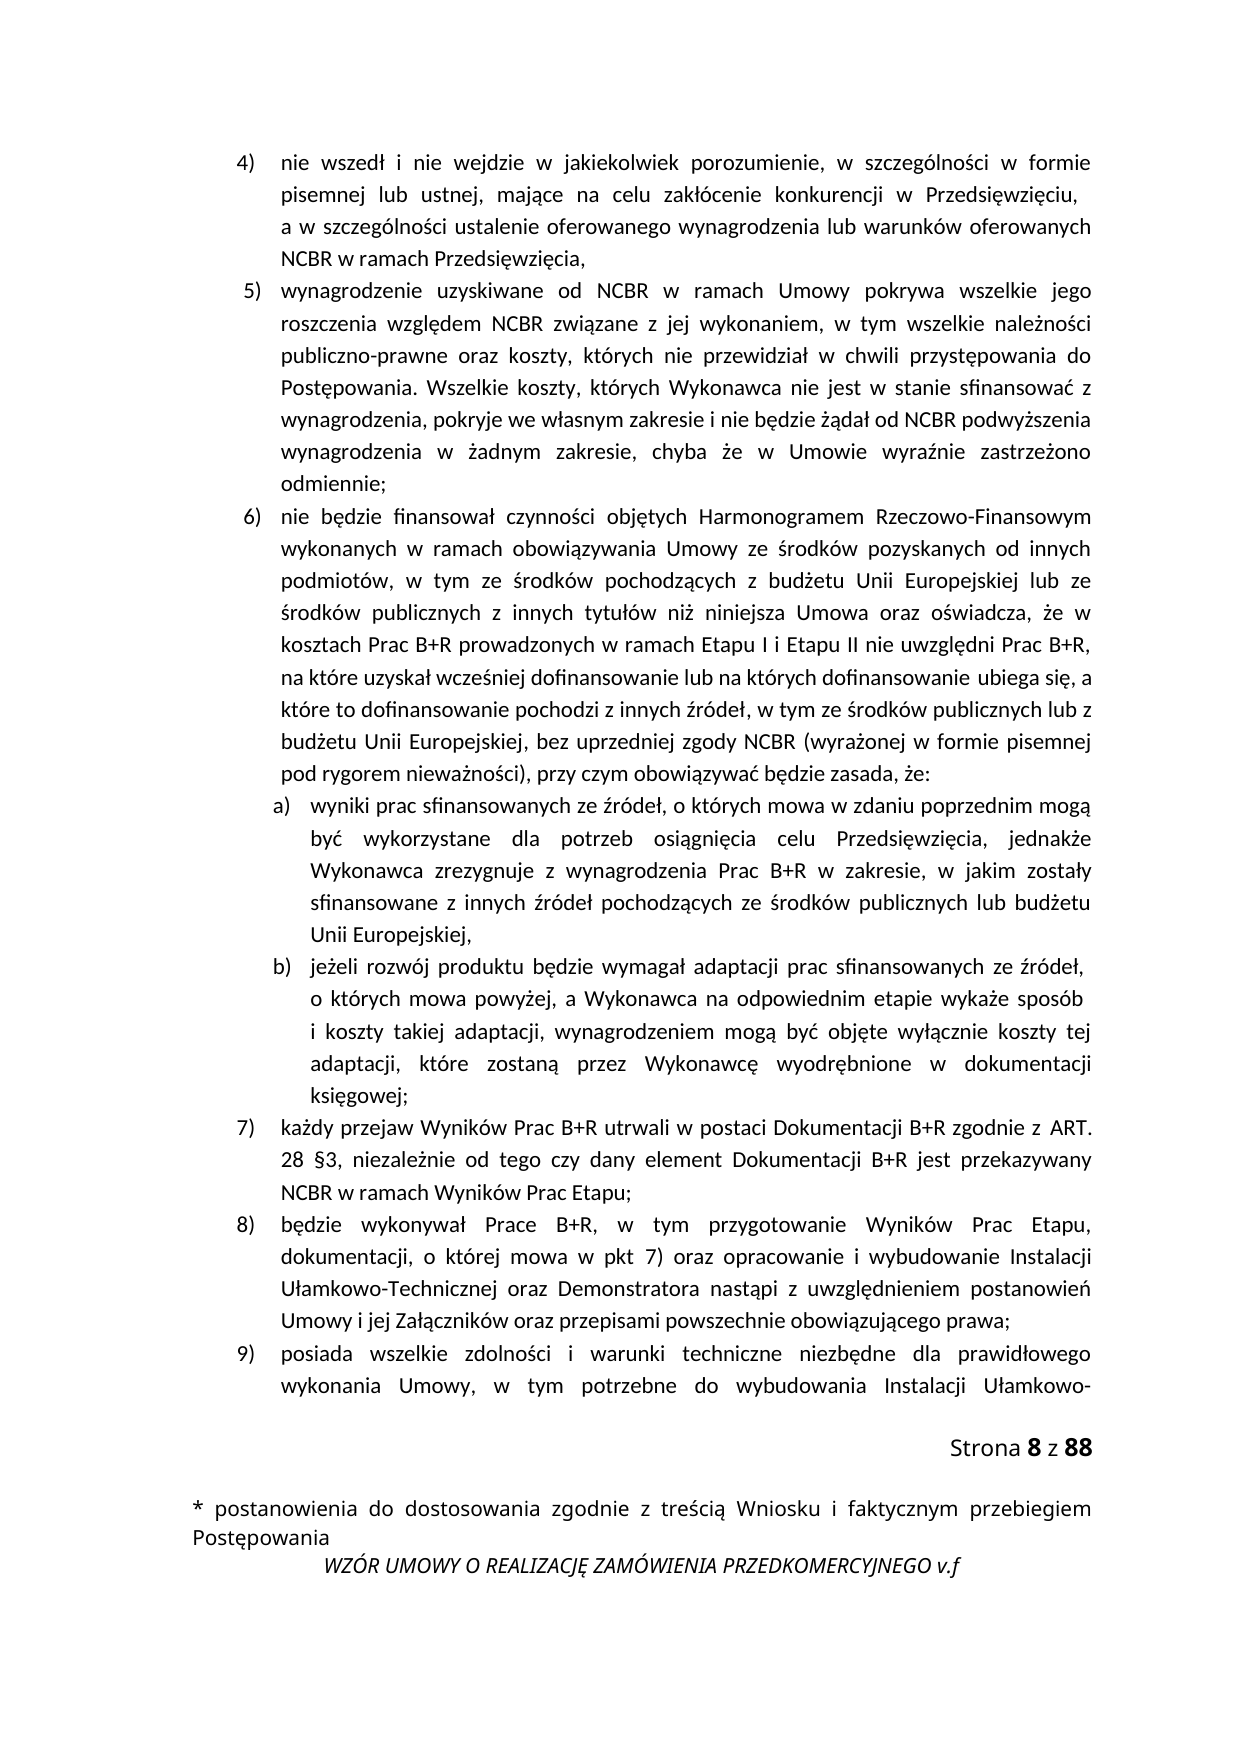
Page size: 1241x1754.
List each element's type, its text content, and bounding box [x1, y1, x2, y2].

list każdy przejaw Wyników Prac B+R utrwali w postaci Dokumentacji B+R zgodnie z ART. 28 §3, niezależnie od tego czy dany element Dokumentacji B+R jest przekazywany NCBR w ramach Wyników Prac Etapu; [236, 1113, 1093, 1206]
list nie wszedł i nie wejdzie w jakiekolwiek porozumienie, w szczególności w formie pisemnej lub ustnej, mające na celu zakłócenie konkurencji w Przedsięwzięciu, a w szczególności ustalenie oferowanego wynagrodzenia lub warunków oferowanych NCBR w ramach Przedsięwzięcia, [236, 148, 1093, 272]
list jeżeli rozwój produktu będzie wymagał adaptacji prac sfinansowanych ze źródeł, o których mowa powyżej, a Wykonawca na odpowiednim etapie wykaże sposób i koszty takiej adaptacji, wynagrodzeniem mogą być objęte wyłącznie koszty tej adaptacji, które zostaną przez Wykonawcę wyodrębnione w dokumentacji księgowej; [273, 952, 1093, 1109]
list nie będzie finansował czynności objętych Harmonogramem Rzeczowo-Finansowym wykonanych w ramach obowiązywania Umowy ze środków pozyskanych od innych podmiotów, w tym ze środków pochodzących z budżetu Unii Europejskiej lub ze środków publicznych z innych tytułów niż niniejsza Umowa oraz oświadcza, że w kosztach Prac B+R prowadzonych w ramach Etapu I i Etapu II nie uwzględni Prac B+R, na które uzyskał wcześniej dofinansowanie lub na których dofinansowanie ubiega się, a które to dofinansowanie pochodzi z innych źródeł, w tym ze środków publicznych lub z budżetu Unii Europejskiej, bez uprzedniej zgody NCBR (wyrażonej w formie pisemnej pod rygorem nieważności), przy czym obowiązywać będzie zasada, że: [243, 502, 1093, 787]
list będzie wykonywał Prace B+R, w tym przygotowanie Wyników Prac Etapu, dokumentacji, o której mowa w pkt 7) oraz opracowanie i wybudowanie Instalacji Ułamkowo-Technicznej oraz Demonstratora nastąpi z uwzględnieniem postanowień Umowy i jej Załączników oraz przepisami powszechnie obowiązującego prawa; [236, 1210, 1093, 1334]
list wynagrodzenie uzyskiwane od NCBR w ramach Umowy pokrywa wszelkie jego roszczenia względem NCBR związane z jej wykonaniem, w tym wszelkie należności publiczno-prawne oraz koszty, których nie przewidział w chwili przystępowania do Postępowania. Wszelkie koszty, których Wykonawca nie jest w stanie sfinansować z wynagrodzenia, pokryje we własnym zakresie i nie będzie żądał od NCBR podwyższenia wynagrodzenia w żadnym zakresie, chyba że w Umowie wyraźnie zastrzeżono odmiennie; [243, 276, 1093, 498]
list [236, 1339, 1093, 1399]
list wyniki prac sfinansowanych ze źródeł, o których mowa w zdaniu poprzednim mogą być wykorzystane dla potrzeb osiągnięcia celu Przedsięwzięcia, jednakże Wykonawca zrezygnuje z wynagrodzenia Prac B+R w zakresie, w jakim zostały sfinansowane z innych źródeł pochodzących ze środków publicznych lub budżetu Unii Europejskiej, [273, 791, 1093, 948]
